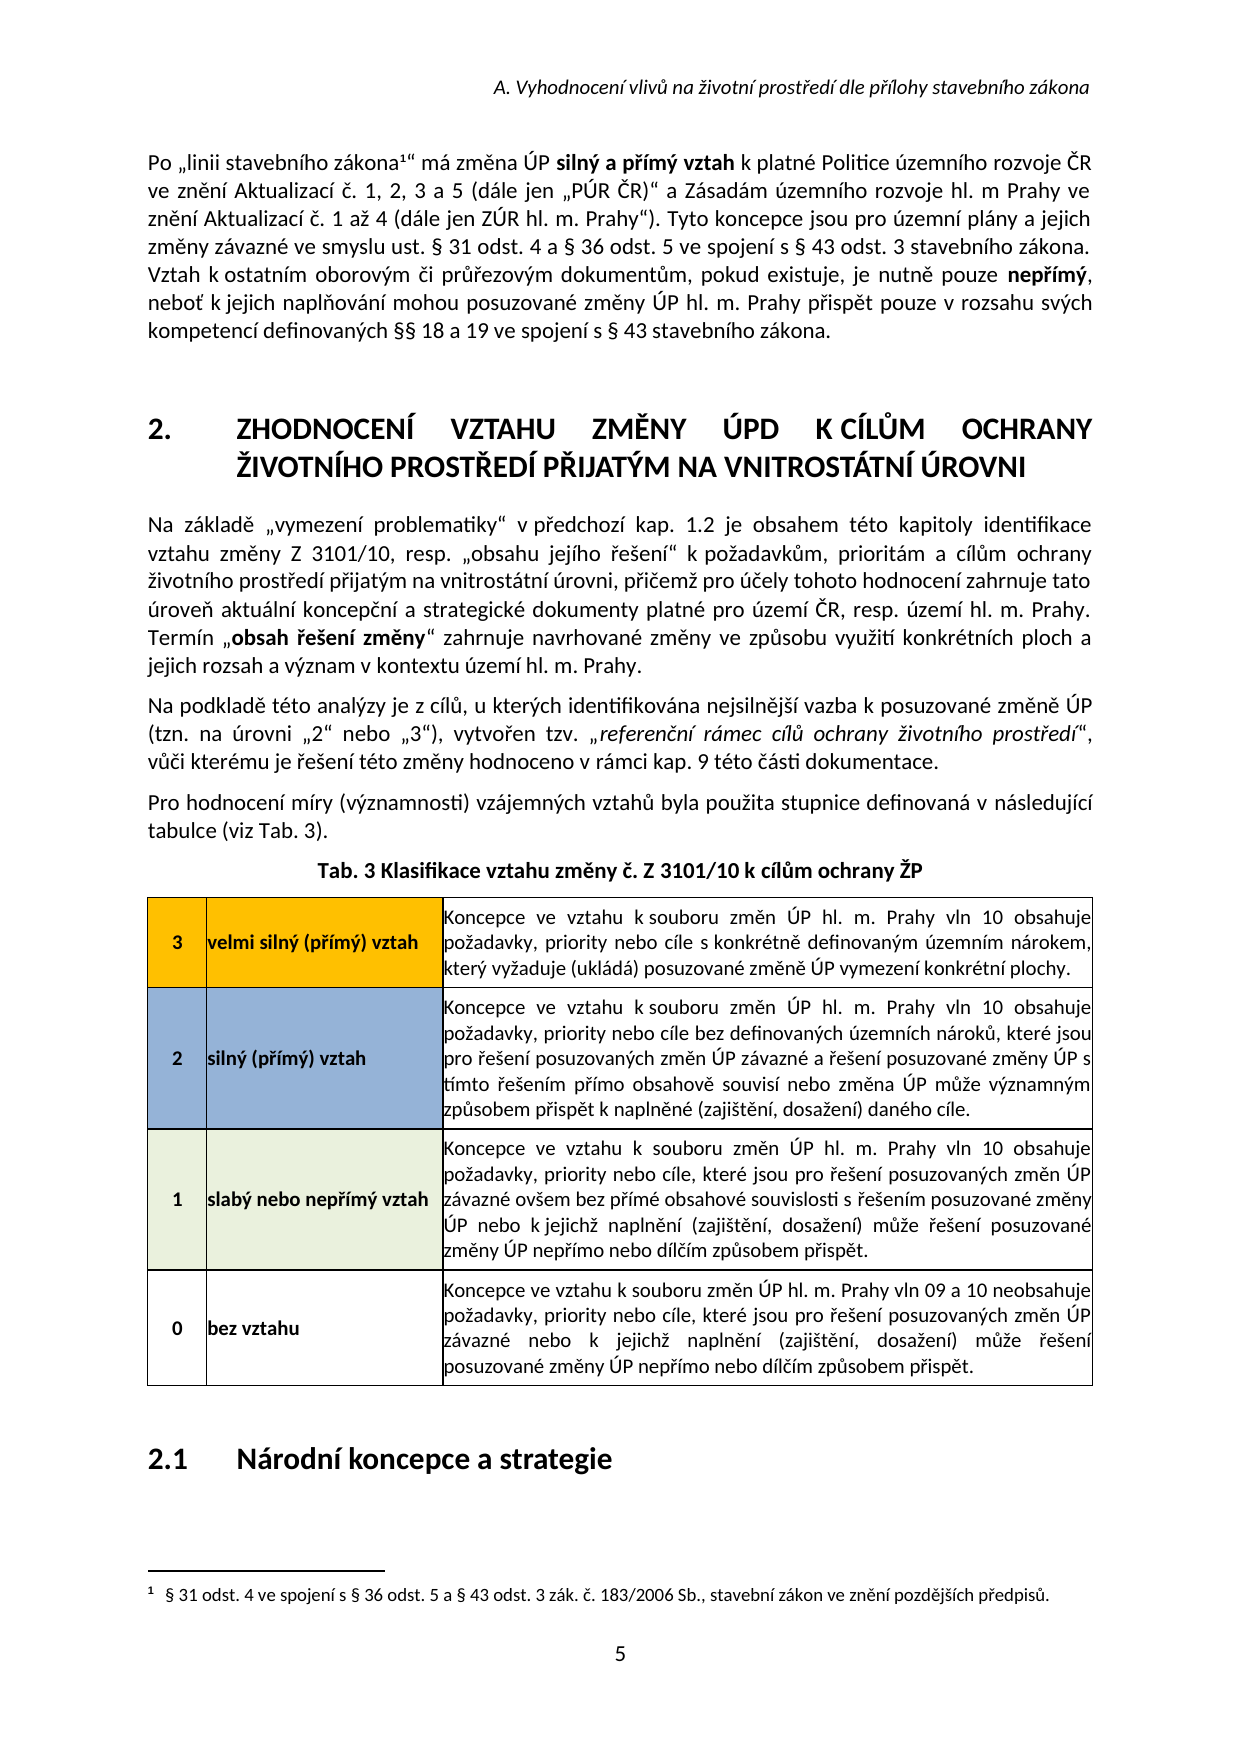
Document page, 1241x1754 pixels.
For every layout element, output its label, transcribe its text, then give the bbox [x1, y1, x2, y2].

table_cell Koncepce ve vztahu k souboru změn ÚP hl. m. Prahy vln 09 a 10 neobsahuje požadavky, priority nebo cíle, které jsou pro řešení posuzovaných změn ÚP závazné nebo k jejichž naplnění (zajištění, dosažení) může řešení posuzované změny ÚP nepřímo nebo dílčím způsobem přispět. [444, 1271, 1092, 1385]
table_cell silný (přímý) vztah [207, 988, 442, 1128]
text Na základě „vymezení problematiky“ v předchozí kap. 1.2 je obsahem této kapitoly identifikace vztahu změny Z 3101/10, resp. „obsahu jejího řešení“ k požadavkům, prioritám a cílům ochrany životního prostředí přijatým na vnitrostátní úrovni, přičemž pro účely tohoto hodnocení zahrnuje tato úroveň aktuální koncepční a strategické dokumenty platné pro území ČR, resp. území hl. m. Prahy. Termín „obsah řešení změny“ zahrnuje navrhované změny ve způsobu využití konkrétních ploch a jejich rozsah a význam v kontextu území hl. m. Prahy. [148, 511, 1092, 679]
subtitle 2. Zhodnocení vztahu změny ÚPD k cílům ochrany životního prostředí přijatým na vnitrostátní úrovni [148, 409, 1092, 486]
table_cell bez vztahu [207, 1271, 442, 1385]
table_cell Koncepce ve vztahu k souboru změn ÚP hl. m. Prahy vln 10 obsahuje požadavky, priority nebo cíle, které jsou pro řešení posuzovaných změn ÚP závazné ovšem bez přímé obsahové souvislosti s řešením posuzované změny ÚP nebo k jejichž naplnění (zajištění, dosažení) může řešení posuzované změny ÚP nepřímo nebo dílčím způsobem přispět. [444, 1130, 1092, 1269]
table_cell Koncepce ve vztahu k souboru změn ÚP hl. m. Prahy vln 10 obsahuje požadavky, priority nebo cíle bez definovaných územních nároků, které jsou pro řešení posuzovaných změn ÚP závazné a řešení posuzované změny ÚP s tímto řešením přímo obsahově souvisí nebo změna ÚP může významným způsobem přispět k naplněné (zajištění, dosažení) daného cíle. [444, 988, 1092, 1128]
text Po „linii stavebního zákona“ má změna ÚP silný a přímý vztah k platné Politice územního rozvoje ČR ve znění Aktualizací č. 1, 2, 3 a 5 (dále jen „PÚR ČR)“ a Zásadám územního rozvoje hl. m Prahy ve znění Aktualizací č. 1 až 4 (dále jen ZÚR hl. m. Prahy“). Tyto koncepce jsou pro územní plány a jejich změny závazné ve smyslu ust. § 31 odst. 4 a § 36 odst. 5 ve spojení s § 43 odst. 3 stavebního zákona. Vztah k ostatním oborovým či průřezovým dokumentům, pokud existuje, je nutně pouze nepřímý, neboť k jejich naplňování mohou posuzované změny ÚP hl. m. Prahy přispět pouze v rozsahu svých kompetencí definovaných §§ 18 a 19 ve spojení s § 43 stavebního zákona. [148, 148, 1092, 344]
table_cell 1 [148, 1130, 206, 1269]
table_cell 0 [148, 1271, 206, 1385]
table_cell slabý nebo nepřímý vztah [207, 1130, 442, 1269]
subtitle 2.1 Národní koncepce a strategie [148, 1439, 1092, 1477]
text Tab. 3 Klasifikace vztahu změny č. Z 3101/10 k cílům ochrany ŽP [148, 856, 1092, 884]
text Pro hodnocení míry (významnosti) vzájemných vztahů byla použita stupnice definovaná v následující tabulce (viz Tab. 3). [148, 788, 1092, 844]
text Na podkladě této analýzy je z cílů, u kterých identifikována nejsilnější vazba k posuzované změně ÚP (tzn. na úrovni „2“ nebo „3“), vytvořen tzv. „referenční rámec cílů ochrany životního prostředí“, vůči kterému je řešení této změny hodnoceno v rámci kap. 9 této části dokumentace. [148, 691, 1092, 775]
table_header velmi silný (přímý) vztah [207, 898, 442, 987]
table_header Koncepce ve vztahu k souboru změn ÚP hl. m. Prahy vln 10 obsahuje požadavky, priority nebo cíle s konkrétně definovaným územním nárokem, který vyžaduje (ukládá) posuzované změně ÚP vymezení konkrétní plochy. [444, 898, 1092, 987]
table_cell 2 [148, 988, 206, 1128]
table_header 3 [148, 898, 206, 987]
